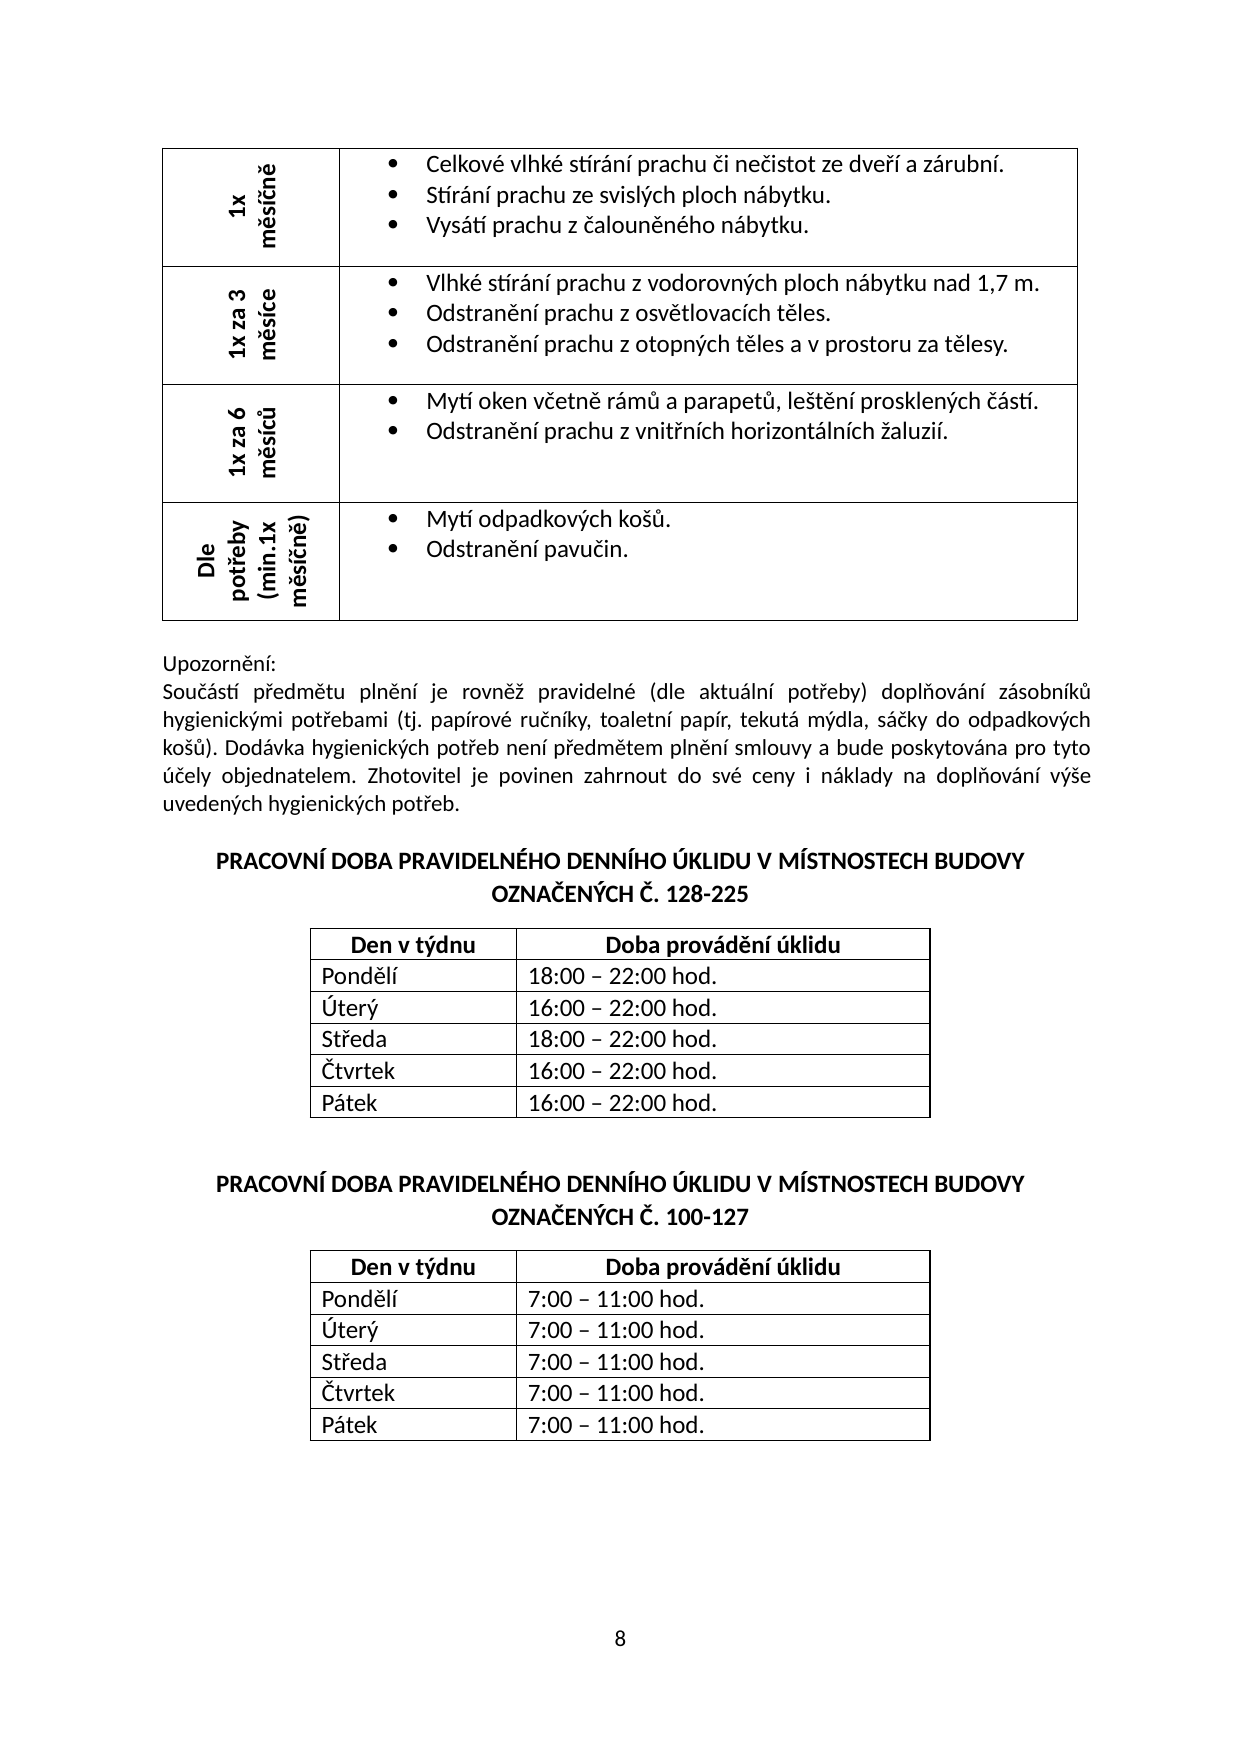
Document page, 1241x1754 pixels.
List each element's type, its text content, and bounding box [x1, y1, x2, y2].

table_cell Mytí oken včetně rámů a parapetů, leštění prosklených částí. Odstranění prachu z vnitřních horizontálních žaluzií. [340, 385, 1077, 502]
table_cell 1x za 6 měsíců [163, 385, 339, 502]
table_cell 18:00 – 22:00 hod. [517, 1024, 929, 1054]
table_header Den v týdnu [311, 1251, 516, 1282]
table_cell 1x měsíčně [163, 149, 339, 266]
table_cell 18:00 – 22:00 hod. [517, 960, 929, 991]
table_cell Středa [311, 1024, 516, 1054]
table_cell Mytí odpadkových košů. Odstranění pavučin. [340, 503, 1077, 620]
table_cell 7:00 – 11:00 hod. [517, 1315, 929, 1345]
table_cell 16:00 – 22:00 hod. [517, 992, 929, 1022]
table_cell Pondělí [311, 1283, 516, 1313]
table_cell Vlhké stírání prachu z vodorovných ploch nábytku nad 1,7 m. Odstranění prachu z osvětlovacích těles. Odstranění prachu z otopných těles a v prostoru za tělesy. [340, 267, 1077, 384]
table_cell 16:00 – 22:00 hod. [517, 1087, 929, 1117]
text PRACOVNÍ DOBA PRAVIDELNÉHO DENNÍHO ÚKLIDU V MÍSTNOSTECH BUDOVY OZNAČENÝCH Č. 100-127 [148, 1168, 1093, 1231]
table_header Doba provádění úklidu [517, 1251, 929, 1282]
table_cell Úterý [311, 992, 516, 1022]
table_cell Čtvrtek [311, 1055, 516, 1086]
table_cell 7:00 – 11:00 hod. [517, 1283, 929, 1313]
table_cell 1x za 3 měsíce [163, 267, 339, 384]
table_cell Středa [311, 1346, 516, 1377]
table_cell 7:00 – 11:00 hod. [517, 1346, 929, 1377]
table_header Den v týdnu [311, 929, 516, 959]
table_cell 7:00 – 11:00 hod. [517, 1409, 929, 1440]
table_cell Čtvrtek [311, 1378, 516, 1408]
table_cell Celkové vlhké stírání prachu či nečistot ze dveří a zárubní. Stírání prachu ze svislých ploch nábytku. Vysátí prachu z čalouněného nábytku. [340, 149, 1077, 266]
text Upozornění: [162, 649, 1093, 677]
text PRACOVNÍ DOBA PRAVIDELNÉHO DENNÍHO ÚKLIDU V MÍSTNOSTECH BUDOVY OZNAČENÝCH Č. 128-225 [148, 845, 1093, 909]
text Součástí předmětu plnění je rovněž pravidelné (dle aktuální potřeby) doplňování zásobníků hygienickými potřebami (tj. papírové ručníky, toaletní papír, tekutá mýdla, sáčky do odpadkových košů). Dodávka hygienických potřeb není předmětem plnění smlouvy a bude poskytována pro tyto účely objednatelem. Zhotovitel je povinen zahrnout do své ceny i náklady na doplňování výše uvedených hygienických potřeb. [162, 677, 1093, 817]
table_cell 7:00 – 11:00 hod. [517, 1378, 929, 1408]
table_header Doba provádění úklidu [517, 929, 929, 959]
table_cell Pátek [311, 1087, 516, 1117]
table_cell Úterý [311, 1315, 516, 1345]
table_cell Pondělí [311, 960, 516, 991]
table_cell 16:00 – 22:00 hod. [517, 1055, 929, 1086]
table_cell Dle potřeby (min.1x měsíčně) [163, 503, 339, 620]
table_cell Pátek [311, 1409, 516, 1440]
